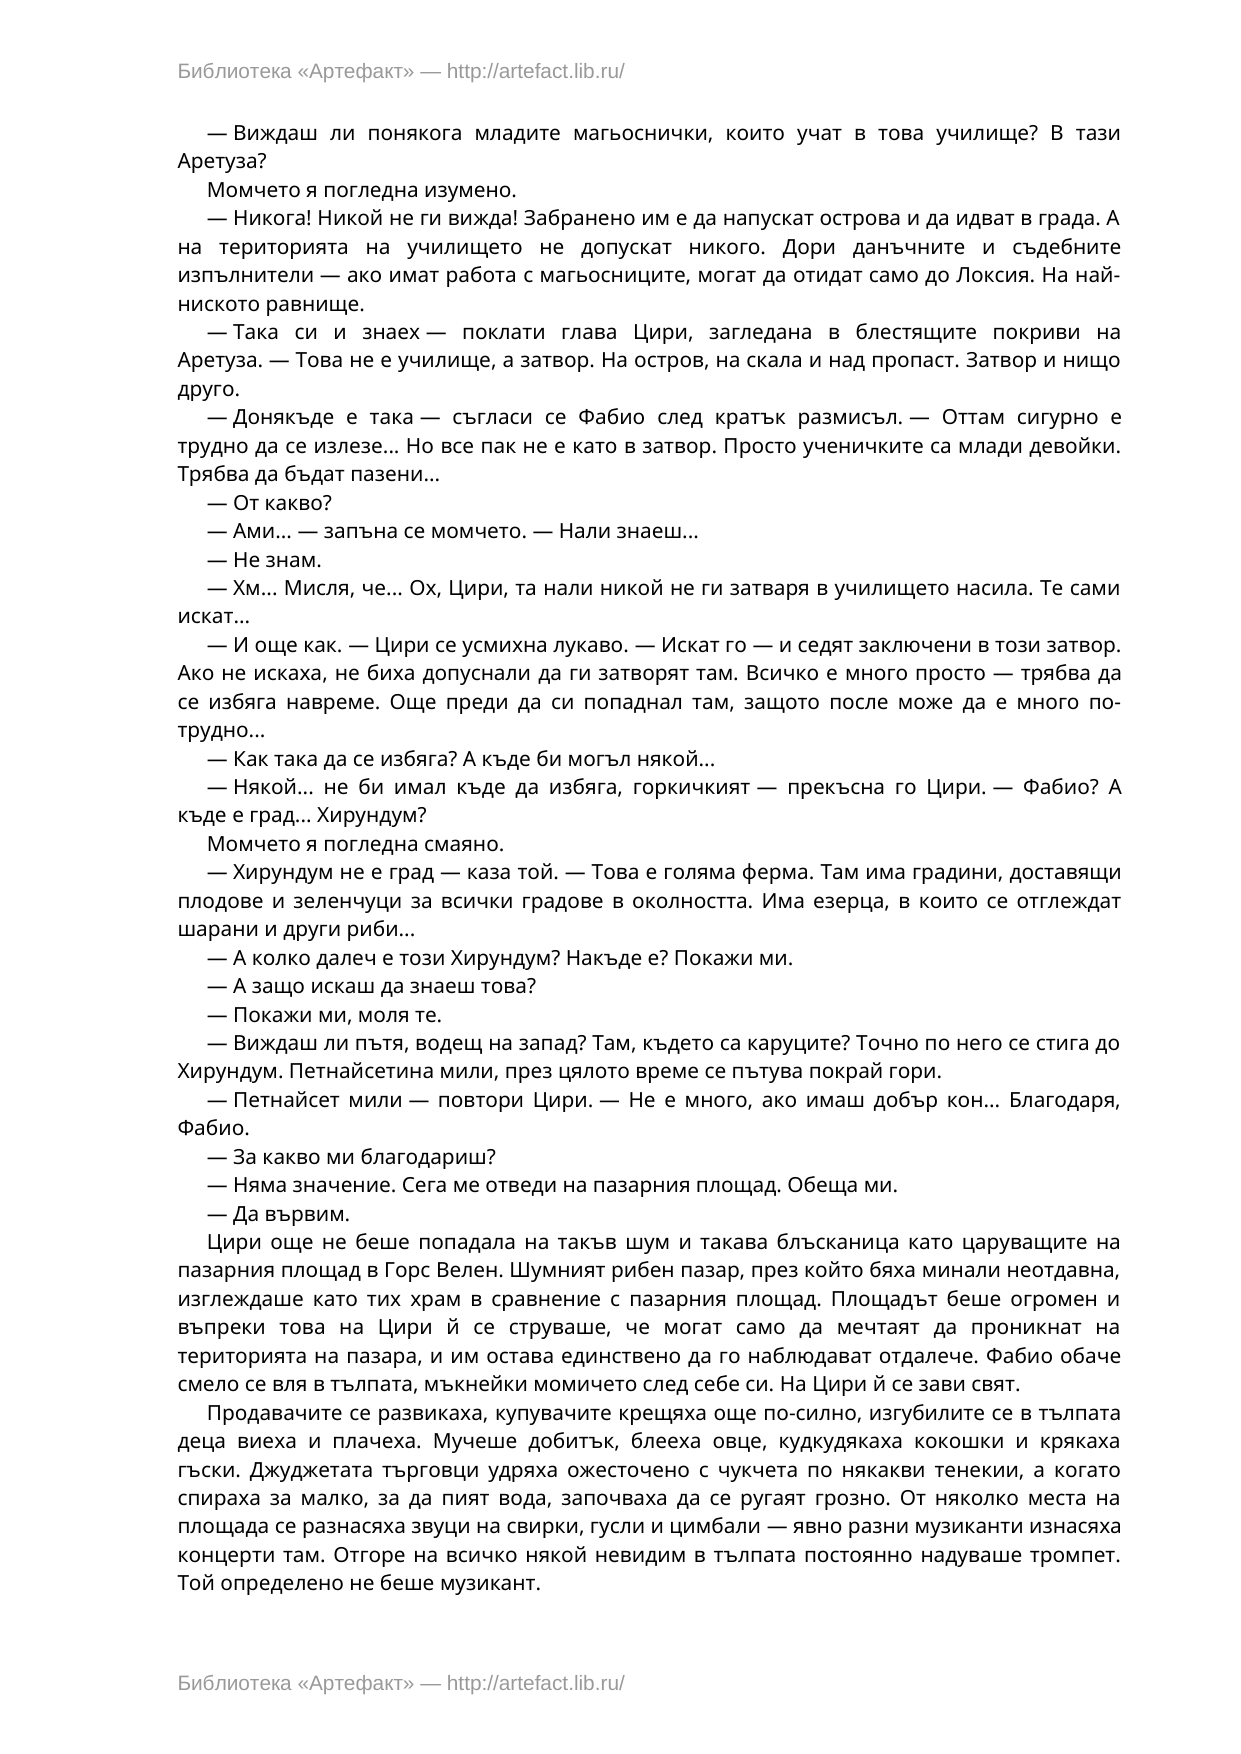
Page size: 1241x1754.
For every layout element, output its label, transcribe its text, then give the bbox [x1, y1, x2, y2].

text — Хирундум не е град — каза той. — Това е голяма ферма. Там има градини, доставящи плодове и зеленчуци за всички градове в околността. Има езерца, в които се отглеждат шарани и други риби... [177, 857, 1122, 943]
text Момчето я погледна изумено. [177, 175, 1122, 203]
text — И още как. — Цири се усмихна лукаво. — Искат го — и седят заключени в този затвор. Ако не искаха, не биха допуснали да ги затворят там. Всичко е много просто — трябва да се избяга навреме. Още преди да си попаднал там, защото после може да е много по-трудно... [177, 630, 1122, 744]
text — А колко далеч е този Хирундум? Накъде е? Покажи ми. [177, 943, 1122, 971]
text — Ами... — запъна се момчето. — Нали знаеш... [177, 516, 1122, 545]
text — Виждаш ли понякога младите магьоснички, които учат в това училище? В тази Аретуза? [177, 118, 1122, 175]
text — Да вървим. [177, 1199, 1122, 1227]
text — Петнайсет мили — повтори Цири. — Не е много, ако имаш добър кон... Благодаря, Фабио. [177, 1085, 1122, 1142]
text — Никога! Никой не ги вижда! Забранено им е да напускат острова и да идват в града. А на територията на училището не допускат никого. Дори данъчните и съдебните изпълнители — ако имат работа с магьосниците, могат да отидат само до Локсия. На най-ниското равнище. [177, 203, 1122, 317]
text — От какво? [177, 488, 1122, 516]
text — Как така да се избяга? А къде би могъл някой... [177, 744, 1122, 772]
text — Донякъде е така — съгласи се Фабио след кратък размисъл. — Оттам сигурно е трудно да се излезе... Но все пак не е като в затвор. Просто ученичките са млади девойки. Трябва да бъдат пазени... [177, 402, 1122, 488]
text — Някой... не би имал къде да избяга, горкичкият — прекъсна го Цири. — Фабио? А къде е град... Хирундум? [177, 772, 1122, 829]
text Цири още не беше попадала на такъв шум и такава блъсканица като царуващите на пазарния площад в Горс Велен. Шумният рибен пазар, през който бяха минали неотдавна, изглеждаше като тих храм в сравнение с пазарния площад. Площадът беше огромен и въпреки това на Цири й се струваше, че могат само да мечтаят да проникнат на територията на пазара, и им остава единствено да го наблюдават отдалече. Фабио обаче смело се вля в тълпата, мъкнейки момичето след себе си. На Цири й се зави свят. [177, 1227, 1122, 1398]
text — Няма значение. Сега ме отведи на пазарния площад. Обеща ми. [177, 1170, 1122, 1199]
text — А защо искаш да знаеш това? [177, 971, 1122, 1000]
text Момчето я погледна смаяно. [177, 829, 1122, 857]
text Продавачите се развикаха, купувачите крещяха още по-силно, изгубилите се в тълпата деца виеха и плачеха. Мучеше добитък, блееха овце, кудкудякаха кокошки и крякаха гъски. Джуджетата търговци удряха ожесточено с чукчета по някакви тенекии, а когато спираха за малко, за да пият вода, започваха да се ругаят грозно. От няколко места на площада се разнасяха звуци на свирки, гусли и цимбали — явно разни музиканти изнасяха концерти там. Отгоре на всичко някой невидим в тълпата постоянно надуваше тромпет. Той определено не беше музикант. [177, 1398, 1122, 1597]
text — Покажи ми, моля те. [177, 1000, 1122, 1028]
text — Виждаш ли пътя, водещ на запад? Там, където са каруците? Точно по него се стига до Хирундум. Петнайсетина мили, през цялото време се пътува покрай гори. [177, 1028, 1122, 1085]
text — За какво ми благодариш? [177, 1142, 1122, 1170]
text — Хм... Мисля, че... Ох, Цири, та нали никой не ги затваря в училището насила. Те сами искат... [177, 573, 1122, 630]
text — Така си и знаех — поклати глава Цири, загледана в блестящите покриви на Аретуза. — Това не е училище, а затвор. На остров, на скала и над пропаст. Затвор и нищо друго. [177, 317, 1122, 402]
text — Не знам. [177, 545, 1122, 573]
